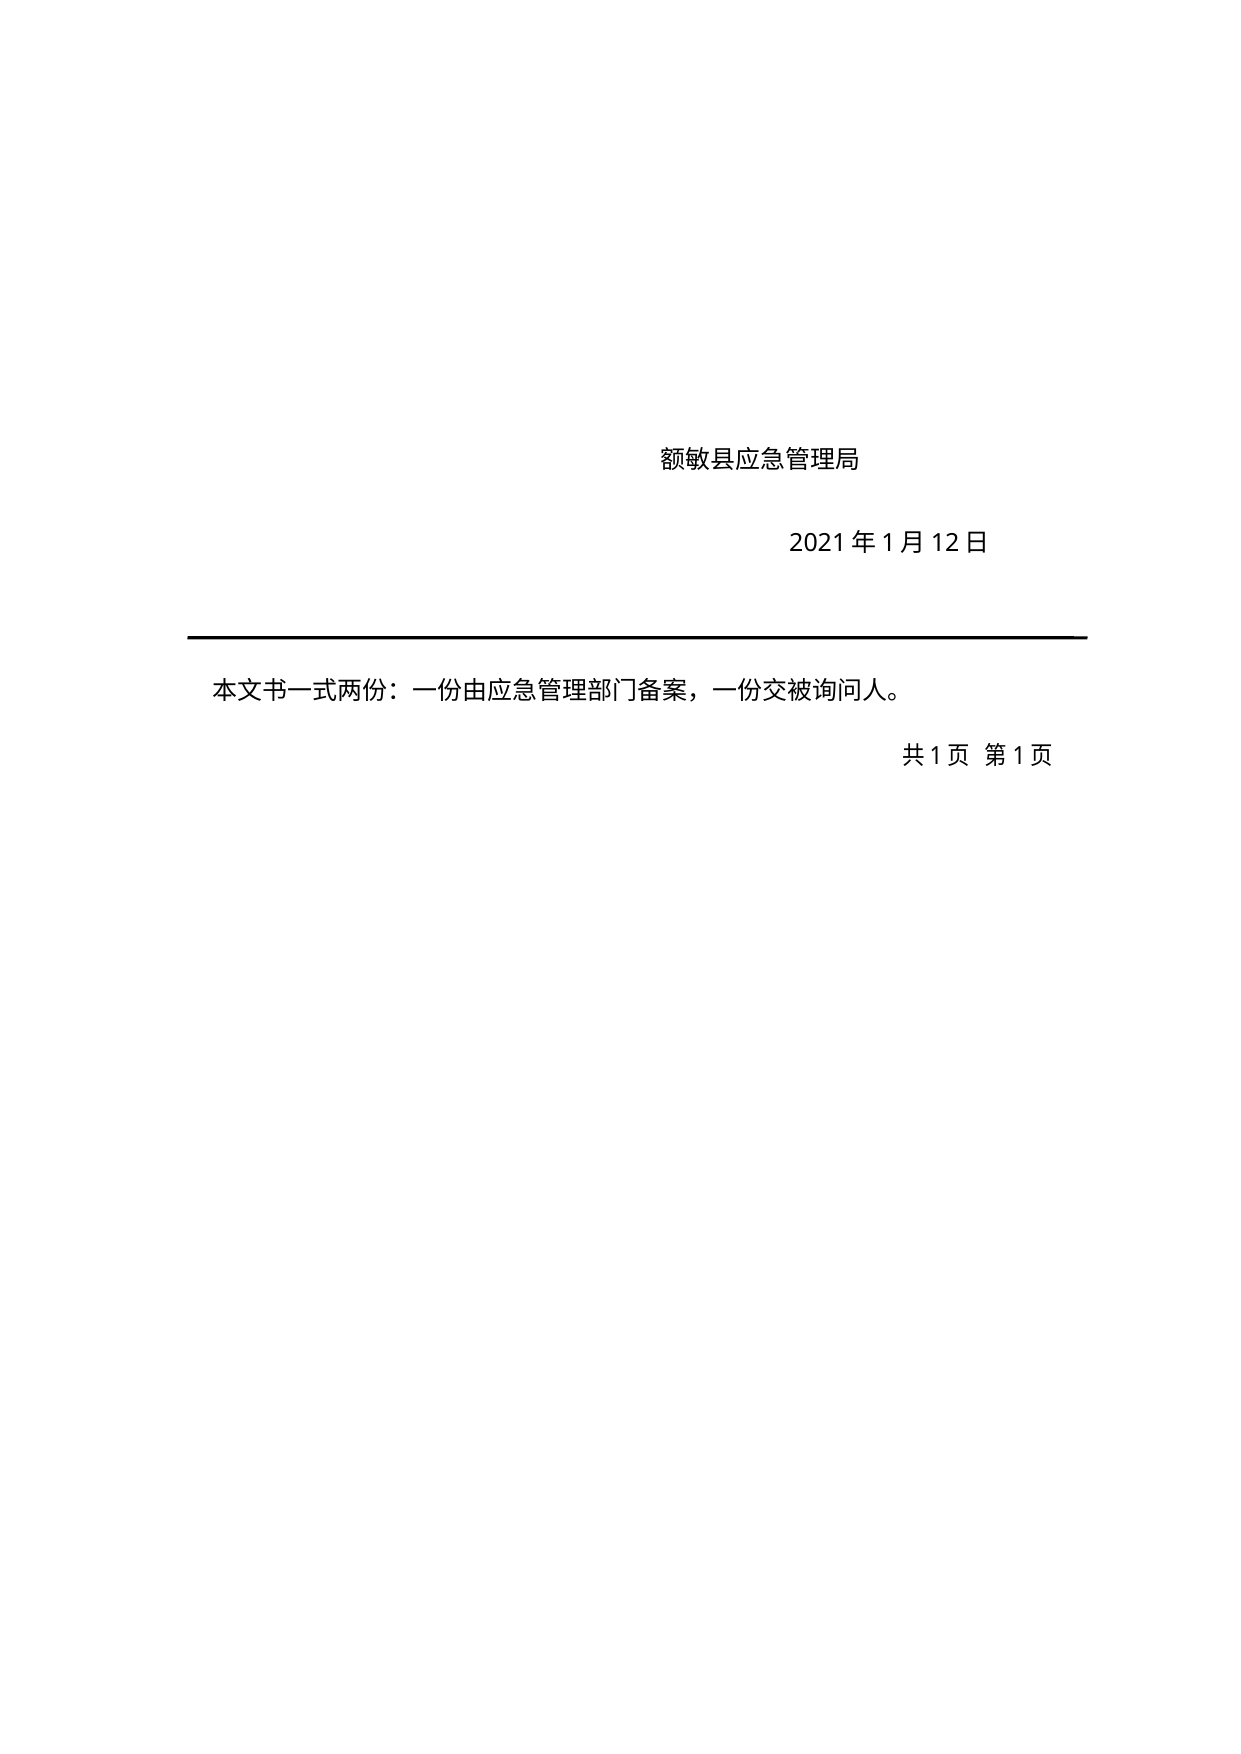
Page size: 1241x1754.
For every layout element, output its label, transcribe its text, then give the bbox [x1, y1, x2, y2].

text 本文书一式两份：一份由应急管理部门备案，一份交被询问人。 [187, 656, 1053, 721]
text 2021年1月12日 [187, 508, 1053, 573]
text 额敏县应急管理局 [187, 425, 1053, 490]
text 共1页 第1页 [187, 721, 1053, 786]
